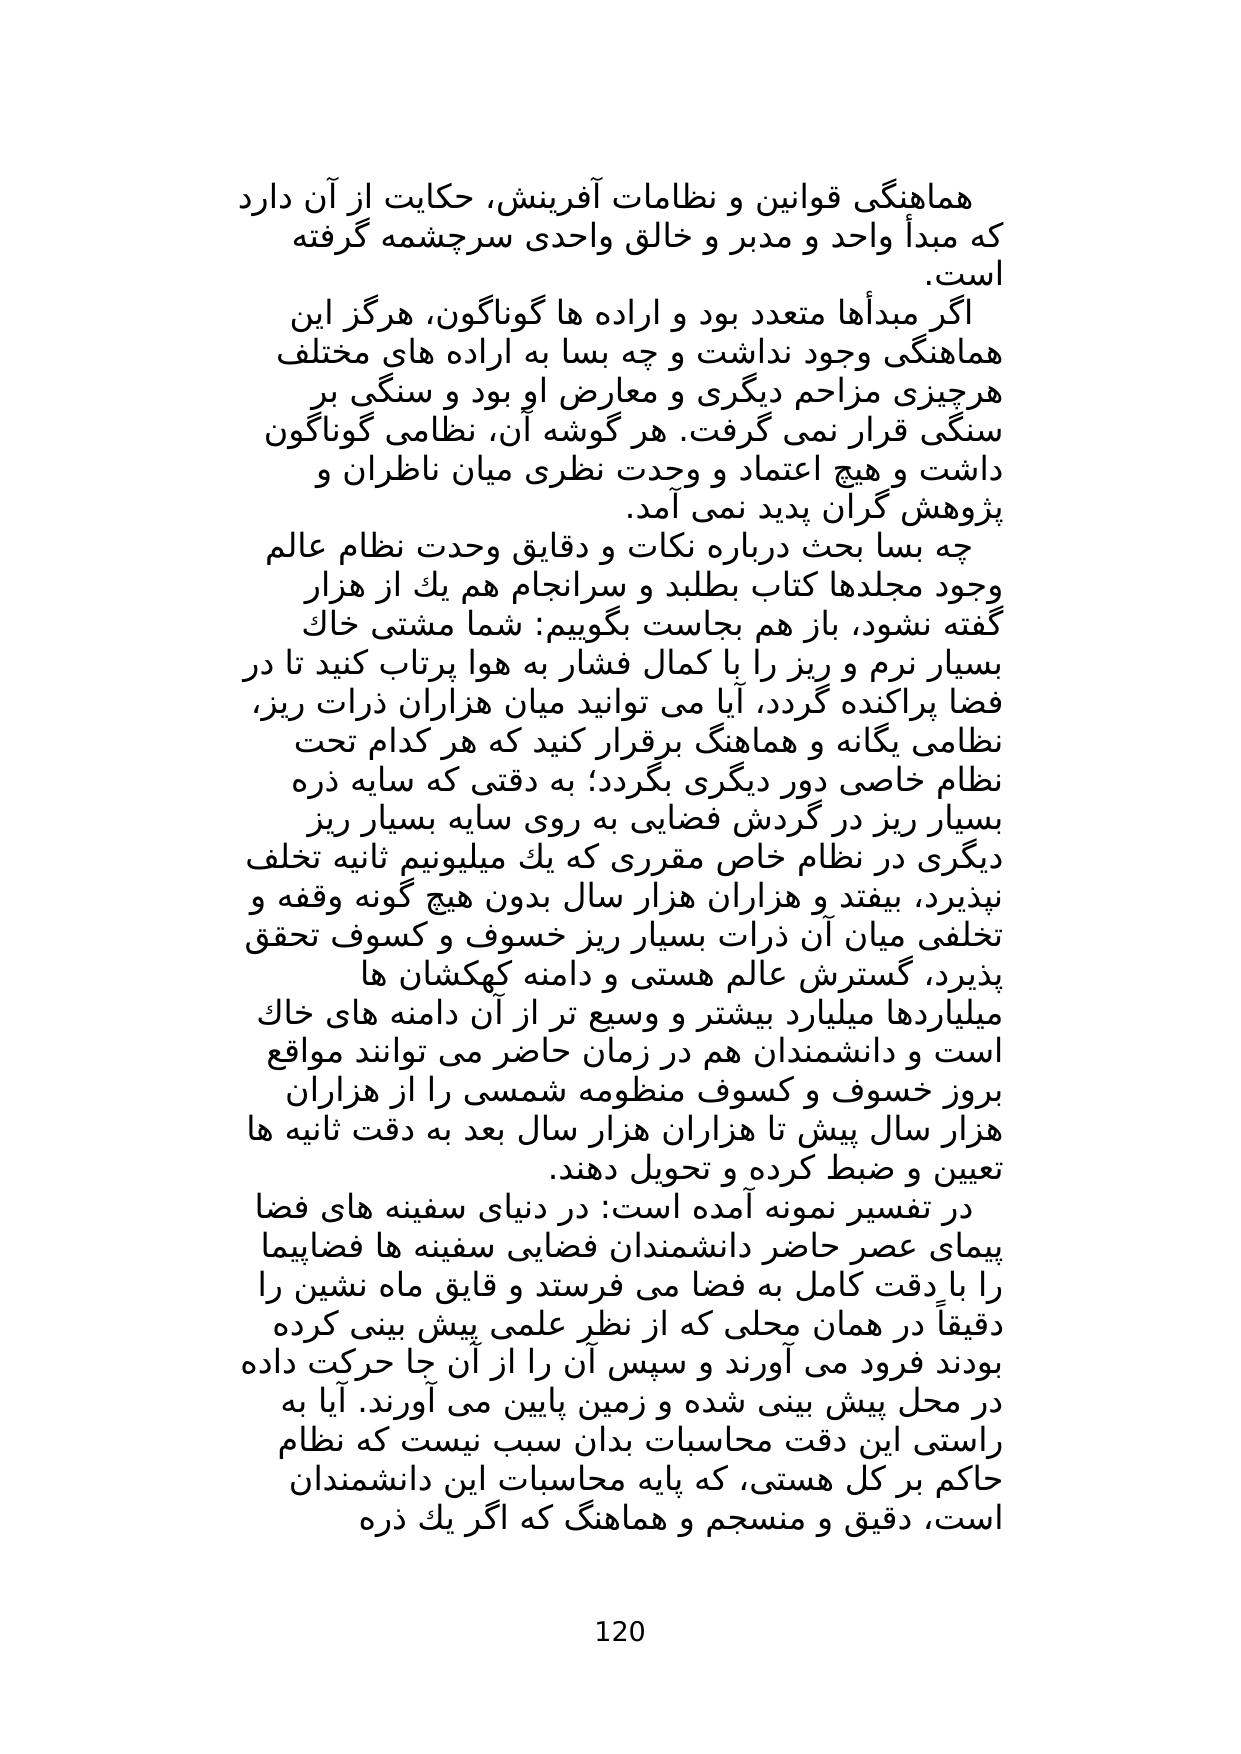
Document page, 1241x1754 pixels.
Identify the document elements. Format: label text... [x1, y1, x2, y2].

text اگر مبدأها متعدد بود و اراده ها گوناگون، هرگز این هماهنگى وجود نداشت و چه بسا به اراده هاى مختلف هرچیزى مزاحم دیگرى و معارض او بود و سنگى بر سنگى قرار نمى گرفت. هر گوشه آن، نظامى گوناگون داشت و هیچ اعتماد و وحدت نظرى میان ناظران و پژوهش گران پدید نمى آمد. [236, 294, 1004, 527]
text هماهنگى قوانین و نظامات آفرینش، حكایت از آن دارد كه مبدأ واحد و مدبر و خالق واحدى سرچشمه گرفته است. [236, 177, 1004, 294]
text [236, 1187, 1004, 1537]
text چه بسا بحث درباره نكات و دقایق وحدت نظام عالم وجود مجلدها كتاب بطلبد و سرانجام هم یك از هزار گفته نشود، باز هم بجاست بگوییم: شما مشتى خاك بسیار نرم و ریز را با كمال فشار به هوا پرتاب كنید تا در فضا پراكنده گردد، آیا مى توانید میان هزاران ذرات ریز، نظامى یگانه و هماهنگ برقرار كنید كه هر كدام تحت نظام خاصى دور دیگرى بگردد؛ به دقتى كه سایه ذره بسیار ریز در گردش فضایى به روى سایه بسیار ریز دیگرى در نظام خاص مقررى كه یك میلیونیم ثانیه تخلف نپذیرد، بیفتد و هزاران هزار سال بدون هیچ گونه وقفه و تخلفى میان آن ذرات بسیار ریز خسوف و كسوف تحقق پذیرد، گسترش عالم هستى و دامنه كهكشان ها میلیاردها میلیارد بیشتر و وسیع تر از آن دامنه هاى خاك است و دانشمندان هم در زمان حاضر مى توانند مواقع بروز خسوف و كسوف منظومه شمسى را از هزاران هزار سال پیش تا هزاران هزار سال بعد به دقت ثانیه ها تعیین و ضبط كرده و تحویل دهند. [236, 527, 1004, 1187]
